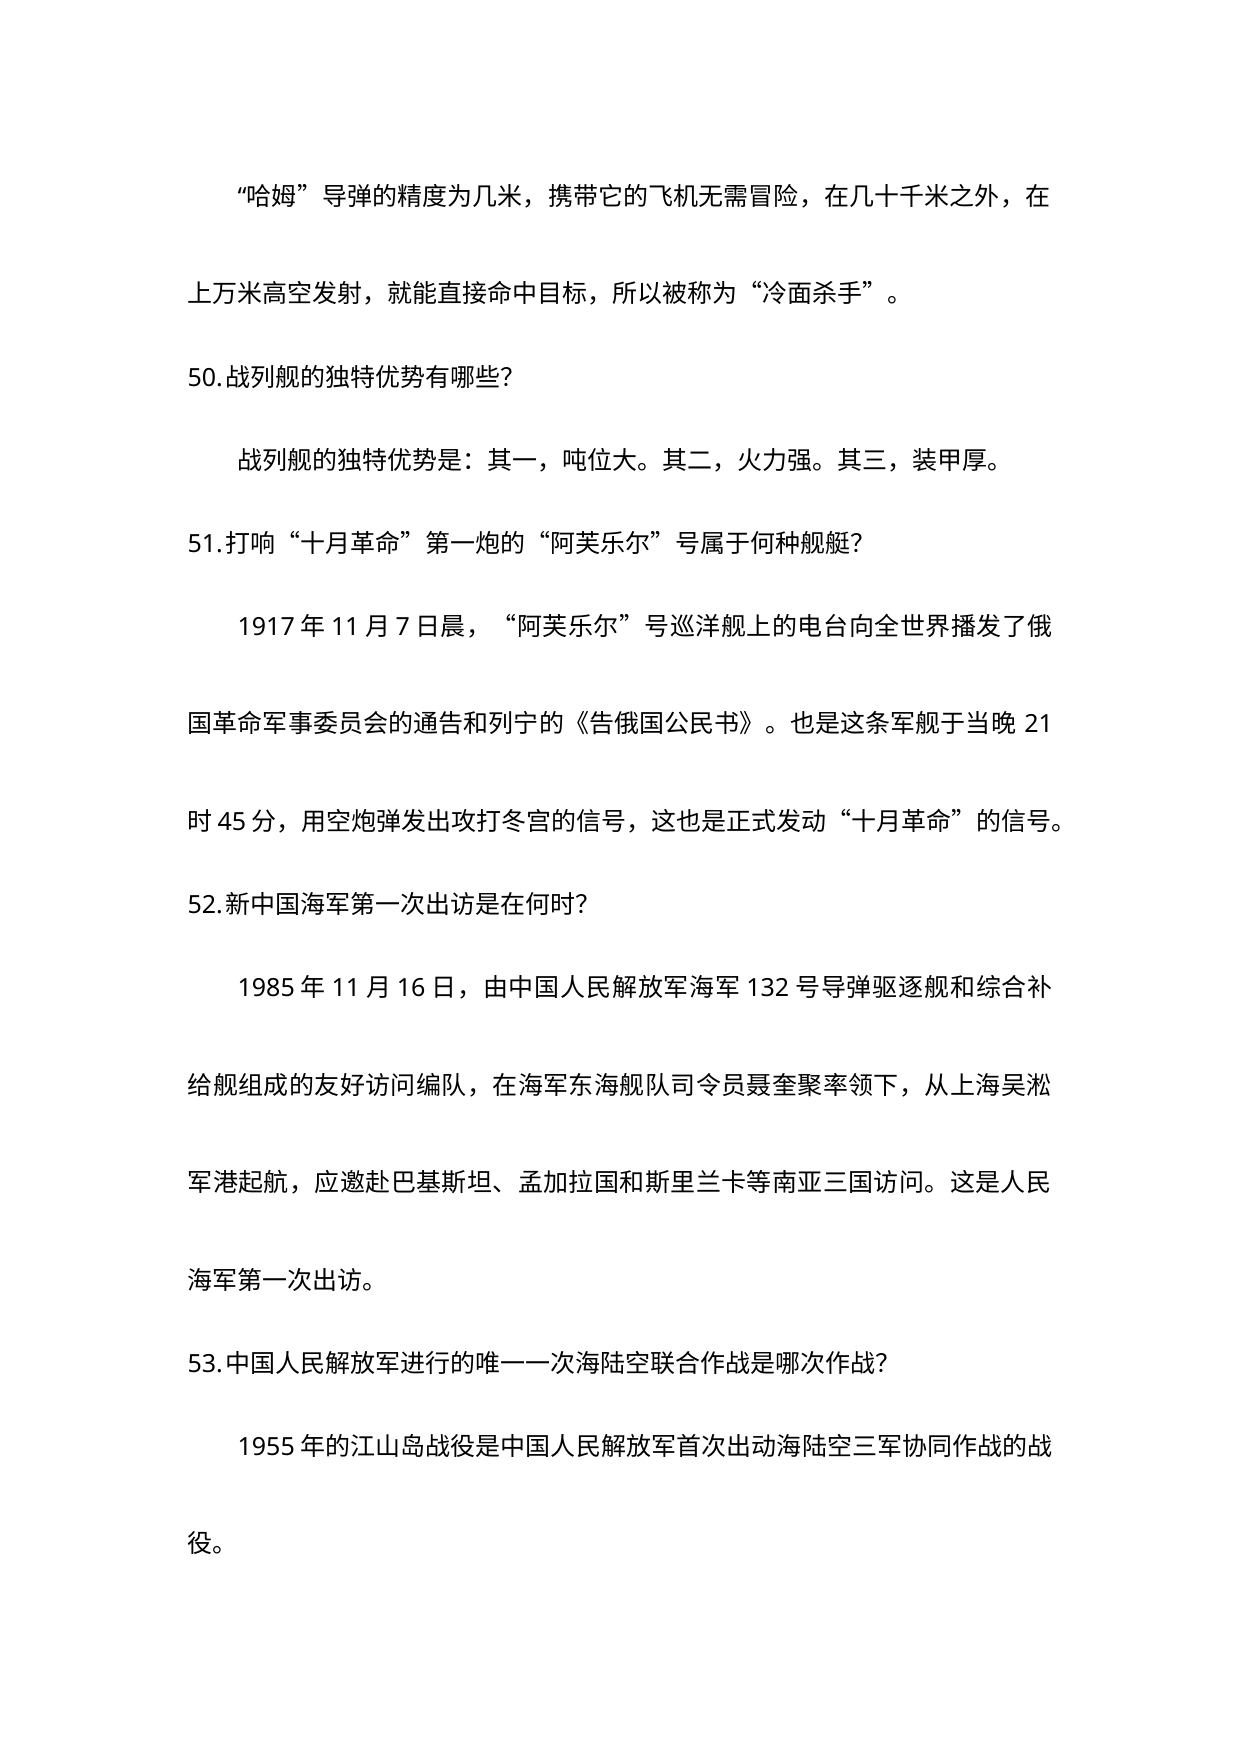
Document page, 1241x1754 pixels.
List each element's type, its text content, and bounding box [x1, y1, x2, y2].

list 打响“十月革命”第一炮的“阿芙乐尔”号属于何种舰艇？ [187, 509, 1053, 574]
list 中国人民解放军进行的唯一一次海陆空联合作战是哪次作战？ [187, 1329, 1053, 1394]
list 新中国海军第一次出访是在何时？ [187, 870, 1053, 935]
text 1917年11月7日晨，“阿芙乐尔”号巡洋舰上的电台向全世界播发了俄国革命军事委员会的通告和列宁的《告俄国公民书》。也是这条军舰于当晚21时45分，用空炮弹发出攻打冬宫的信号，这也是正式发动“十月革命”的信号。 [187, 592, 1053, 852]
text 战列舰的独特优势是：其一，吨位大。其二，火力强。其三，装甲厚。 [187, 426, 1053, 491]
text 1955年的江山岛战役是中国人民解放军首次出动海陆空三军协同作战的战役。 [187, 1412, 1053, 1574]
list 战列舰的独特优势有哪些？ [187, 343, 1053, 408]
text “哈姆”导弹的精度为几米，携带它的飞机无需冒险，在几十千米之外，在上万米高空发射，就能直接命中目标，所以被称为“冷面杀手”。 [187, 162, 1053, 324]
text 1985年11月16日，由中国人民解放军海军132号导弹驱逐舰和综合补给舰组成的友好访问编队，在海军东海舰队司令员聂奎聚率领下，从上海吴淞军港起航，应邀赴巴基斯坦、孟加拉国和斯里兰卡等南亚三国访问。这是人民海军第一次出访。 [187, 953, 1053, 1311]
